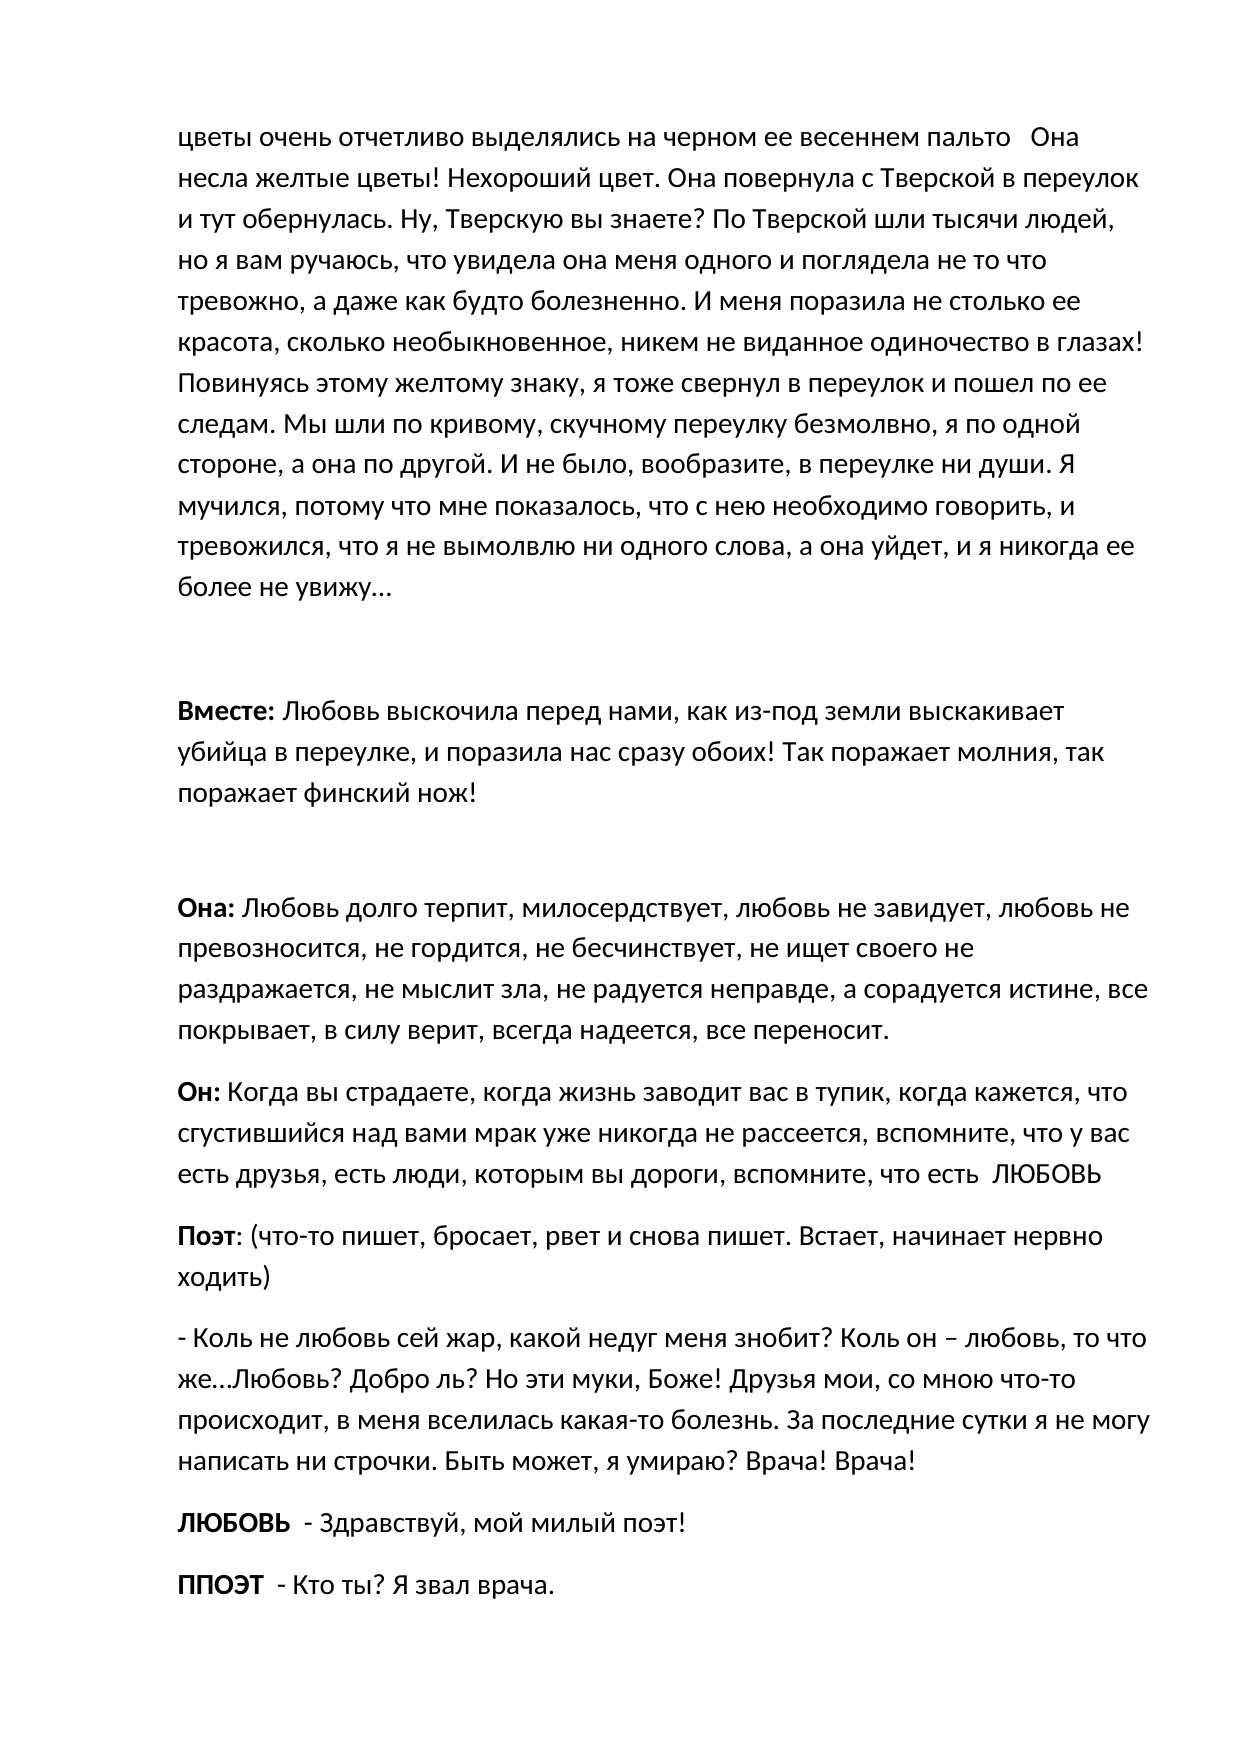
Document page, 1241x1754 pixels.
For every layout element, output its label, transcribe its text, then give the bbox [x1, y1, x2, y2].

text ППОЭТ - Кто ты? Я звал врача. [177, 1566, 1152, 1602]
text ЛЮБОВЬ - Здравствуй, мой милый поэт! [177, 1504, 1152, 1540]
text Он: Когда вы страдаете, когда жизнь заводит вас в тупик, когда кажется, что сгустившийся над вами мрак уже никогда не рассеется, вспомните, что у вас есть друзья, есть люди, которым вы дороги, вспомните, что есть ЛЮБОВЬ [177, 1073, 1152, 1191]
text Она: Любовь долго терпит, милосердствует, любовь не завидует, любовь не превозносится, не гордится, не бесчинствует, не ищет своего не раздражается, не мыслит зла, не радуется неправде, а сорадуется истине, все покрывает, в силу верит, всегда надеется, все переносит. [177, 889, 1152, 1047]
text Вместе: Любовь выскочила перед нами, как из-под земли выскакивает убийца в переулке, и поразила нас сразу обоих! Так поражает молния, так поражает финский нож! [177, 692, 1152, 809]
text - Коль не любовь сей жар, какой недуг меня знобит? Коль он – любовь, то что же…Любовь? Добро ль? Но эти муки, Боже! Друзья мои, со мною что-то происходит, в меня вселилась какая-то болезнь. За последние сутки я не могу написать ни строчки. Быть может, я умираю? Врача! Врача! [177, 1319, 1152, 1478]
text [177, 118, 1152, 604]
text Поэт: (что-то пишет, бросает, рвет и снова пишет. Встает, начинает нервно ходить) [177, 1217, 1152, 1293]
